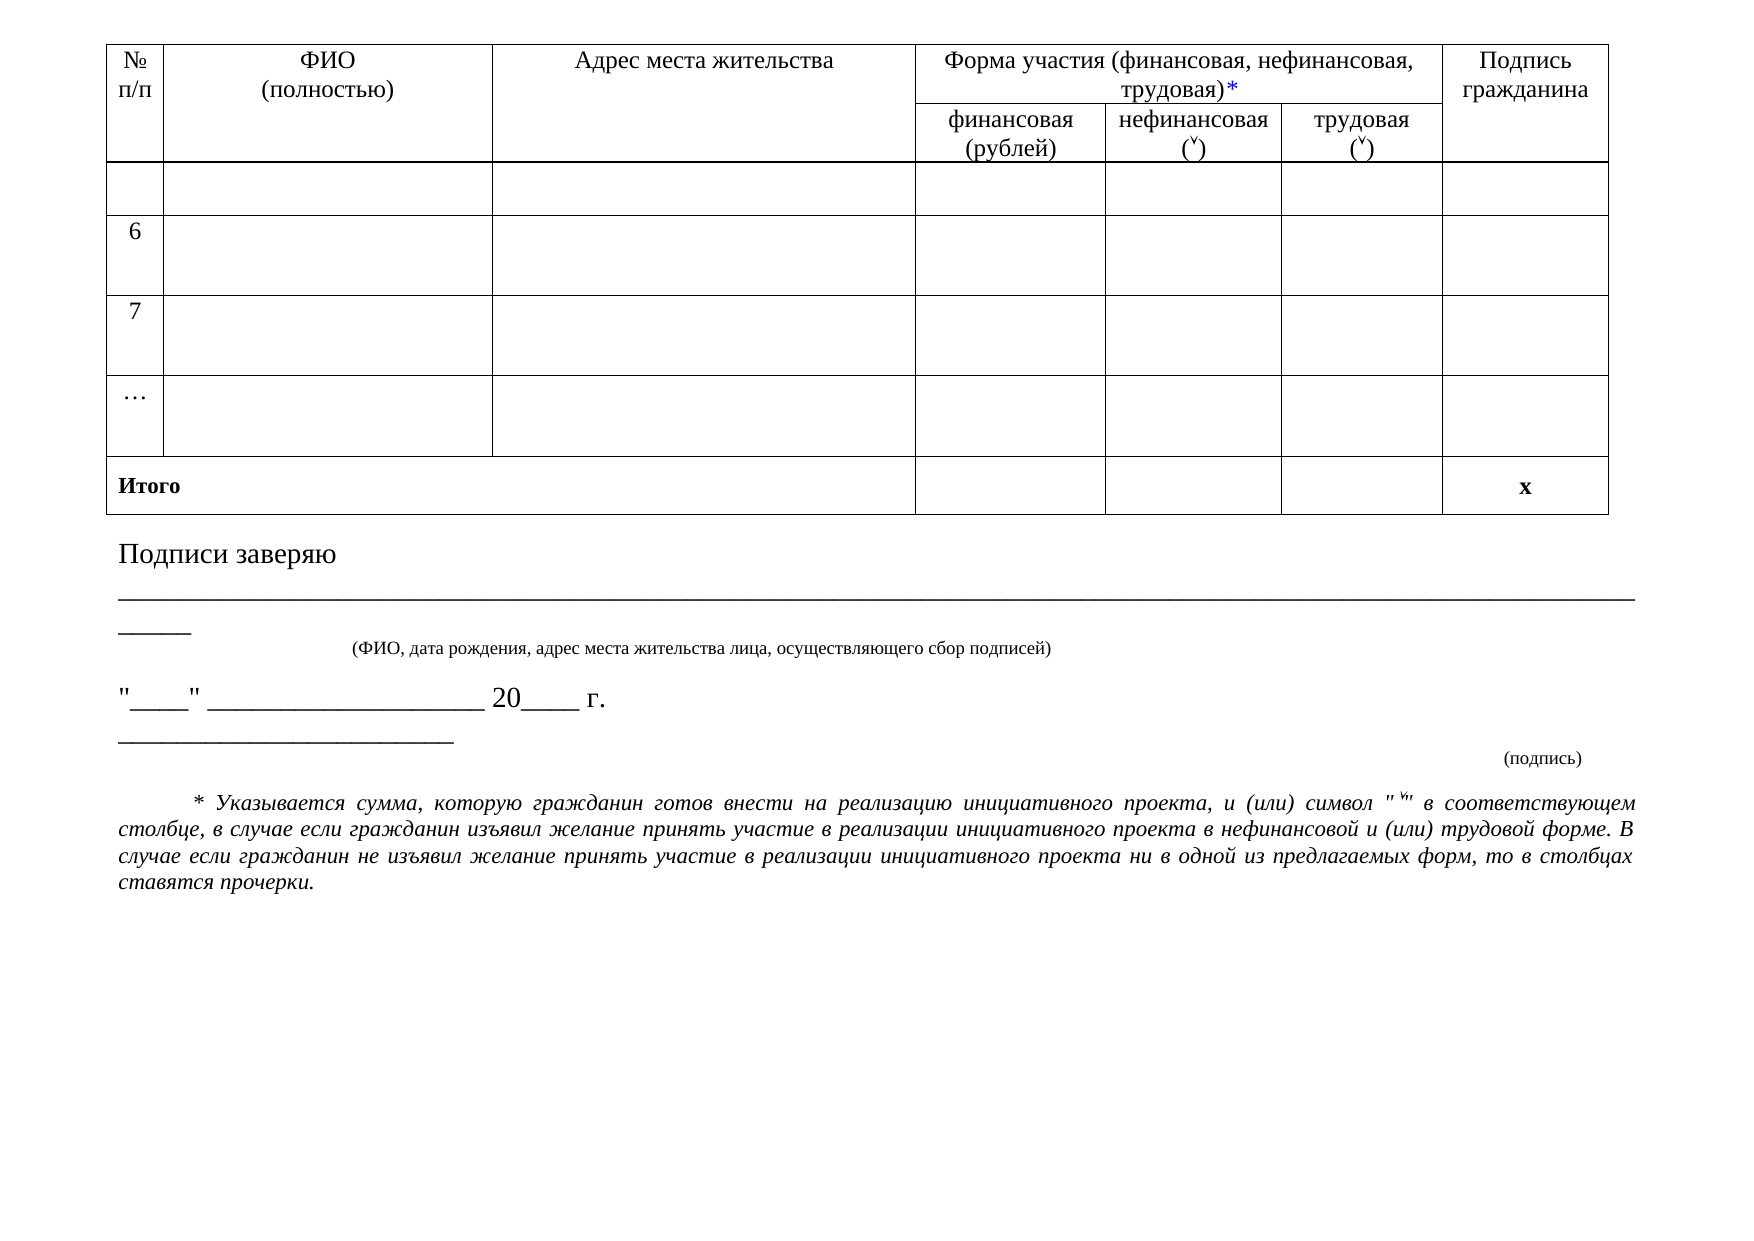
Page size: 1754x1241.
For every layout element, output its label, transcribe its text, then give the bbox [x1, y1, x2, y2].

table_cell [916, 216, 1105, 295]
text "____" ___________________ 20____ г. _______________________ [118, 680, 1636, 747]
table_cell [1106, 296, 1281, 375]
table_header № п/п [107, 45, 163, 161]
table_cell [493, 296, 915, 375]
table_cell [916, 376, 1105, 456]
table_cell нефинансовая () [1106, 104, 1281, 161]
table_cell [1282, 163, 1442, 215]
table_cell [1106, 216, 1281, 295]
table_cell трудовая () [1282, 104, 1442, 161]
table_cell [164, 163, 492, 215]
text Подписи заверяю _____________________________________________________________________________________________________________ [118, 537, 1636, 637]
table_cell [1106, 376, 1281, 456]
table_cell [1106, 163, 1281, 215]
table_cell финансовая (рублей) [916, 104, 1105, 161]
table_cell 5 [107, 163, 163, 215]
table_cell … [107, 376, 163, 456]
text (ФИО, дата рождения, адрес места жительства лица, осуществляющего сбор подписей) [118, 637, 1636, 659]
table_cell [1282, 216, 1442, 295]
text * Указывается сумма, которую гражданин готов внести на реализацию инициативного проекта, и (или) символ "" в соответствующем столбце, в случае если гражданин изъявил желание принять участие в реализации инициативного проекта в нефинансовой и (или) трудовой форме. В случае если гражданин не изъявил желание принять участие в реализации инициативного проекта ни в одной из предлагаемых форм, то в столбцах ставятся прочерки. [118, 789, 1636, 894]
table_cell [164, 376, 492, 456]
table_cell [1282, 376, 1442, 456]
table_cell [1282, 457, 1442, 514]
table_cell [916, 163, 1105, 215]
table_cell х [1443, 457, 1608, 514]
table_cell [164, 216, 492, 295]
table_cell [164, 296, 492, 375]
table_cell [1282, 296, 1442, 375]
table_header Форма участия (финансовая, нефинансовая, трудовая)* [916, 45, 1442, 103]
table_cell [1443, 163, 1608, 215]
table_cell 7 [107, 296, 163, 375]
table_header Адрес места жительства [493, 45, 915, 161]
table_cell [1443, 216, 1608, 295]
table_cell 6 [107, 216, 163, 295]
table_cell [493, 376, 915, 456]
table_cell [1443, 376, 1608, 456]
table_cell [493, 163, 915, 215]
table_cell [1443, 296, 1608, 375]
table_cell [916, 457, 1105, 514]
table_cell Итого [107, 457, 915, 514]
table_cell [1106, 457, 1281, 514]
text (подпись) [118, 747, 1636, 768]
table_cell [493, 216, 915, 295]
table_header ФИО (полностью) [164, 45, 492, 161]
table_header Подпись гражданина [1443, 45, 1608, 161]
table_cell [916, 296, 1105, 375]
